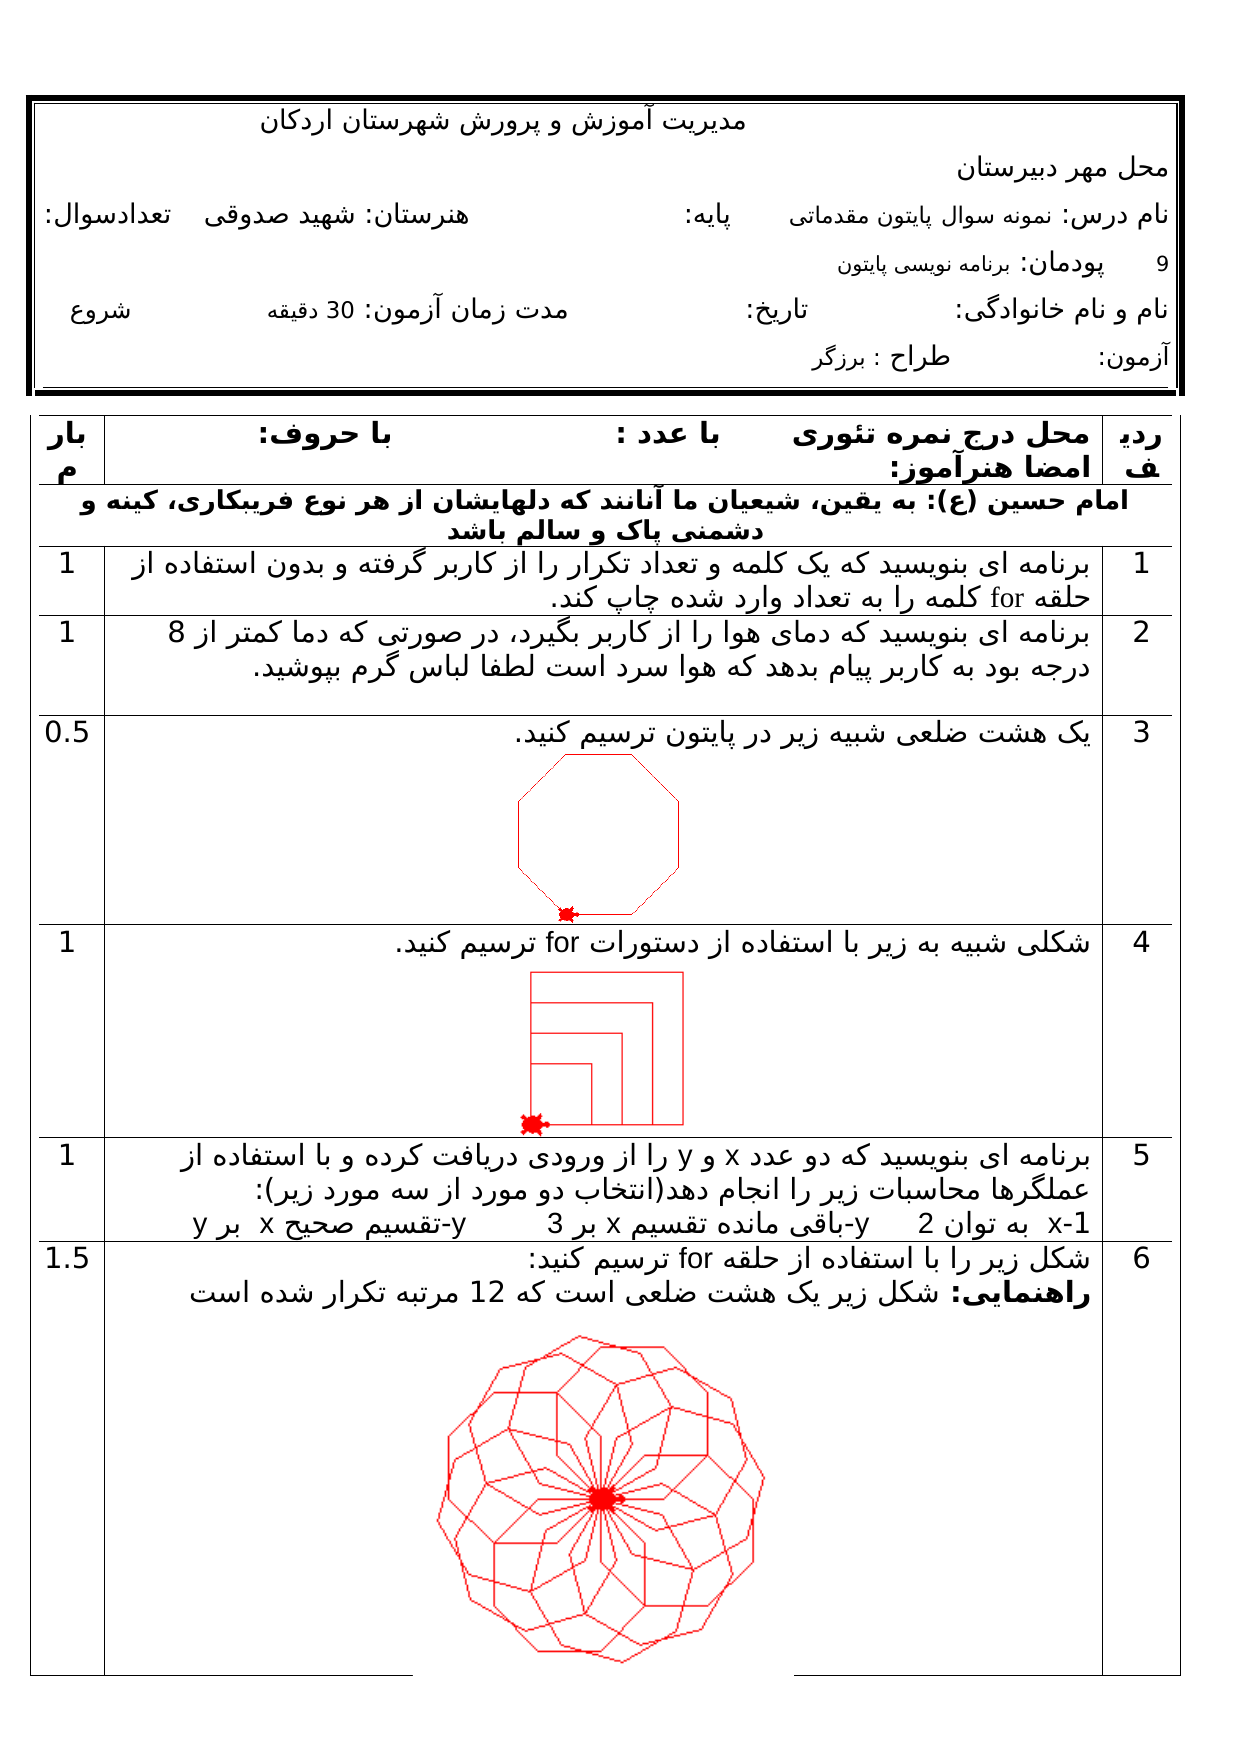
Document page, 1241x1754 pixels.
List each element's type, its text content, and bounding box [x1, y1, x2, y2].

table_cell شکلی شبیه به زیر با استفاده از دستورات for ترسیم کنید. [105, 925, 1102, 1137]
table_cell 2 [1103, 615, 1180, 714]
table_cell 3 [1103, 715, 1180, 924]
table_cell امام حسین (ع): به یقین، شیعیان ما آنانند که دلهایشان از هر نوع فریبکاری، کینه و دشمنی پاک و سالم باشد [31, 484, 1180, 546]
table_header مدیریت آموزش و پرورش شهرستان اردکان محل مهر دبیرستان نام درس: نمونه سوال پایتون مقدماتی پایه: هنرستان: شهید صدوقی تعدادسوال: 9 پودمان: برنامه نویسی پایتون نام و نام خانوادگی: تاريخ: مدت زمان آزمون: 30 دقيقه شروع آزمون: طراح : برزگر [35, 104, 1176, 386]
table_cell محل درج نمره تئوری با عدد : با حروف: امضا هنرآموز: [105, 416, 1102, 484]
table_cell 1.5 [31, 1241, 104, 1675]
picture [484, 749, 722, 924]
table_cell یک هشت ضلعی شبیه زیر در پایتون ترسیم کنید. [105, 716, 1102, 924]
table_cell 1 [31, 615, 104, 714]
table_cell 0.5 [31, 715, 104, 924]
table_cell بارم [31, 415, 104, 484]
table_cell 5 [1103, 1137, 1180, 1241]
table_cell 6 [1103, 1241, 1180, 1675]
table_cell ردیف [1103, 415, 1180, 484]
picture [412, 1309, 794, 1676]
table_cell 1 [1103, 546, 1180, 615]
table_cell برنامه ای بنویسید که دمای هوا را از کاربر بگیرد، در صورتی که دما کمتر از 8 درجه بود به کاربر پیام بدهد که هوا سرد است لطفا لباس گرم بپوشید. [105, 616, 1102, 714]
table_cell شکل زیر را با استفاده از حلقه for ترسیم کنید: راهنمایی: شکل زیر یک هشت ضلعی است که 12 مرتبه تکرار شده است [105, 1242, 1102, 1675]
table_cell [104, 386, 1181, 415]
table_cell 1 [31, 546, 104, 615]
table_cell برنامه ای بنویسید که یک کلمه و تعداد تکرار را از کاربر گرفته و بدون استفاده از حلقه for کلمه را به تعداد وارد شده چاپ کند. [105, 547, 1102, 615]
table_cell برنامه ای بنویسید که دو عدد x و y را از ورودی دریافت کرده و با استفاده از عملگرها محاسبات زیر را انجام دهد(انتخاب دو مورد از سه مورد زیر): 1-x به توان y 2-باقی مانده تقسیم x بر y 3-تقسیم صحیح x بر y [105, 1138, 1102, 1241]
table_cell 4 [1103, 924, 1180, 1137]
picture [505, 959, 702, 1137]
table_cell 1 [31, 1137, 104, 1241]
table_cell 1 [31, 924, 104, 1137]
table_cell [30, 386, 104, 415]
